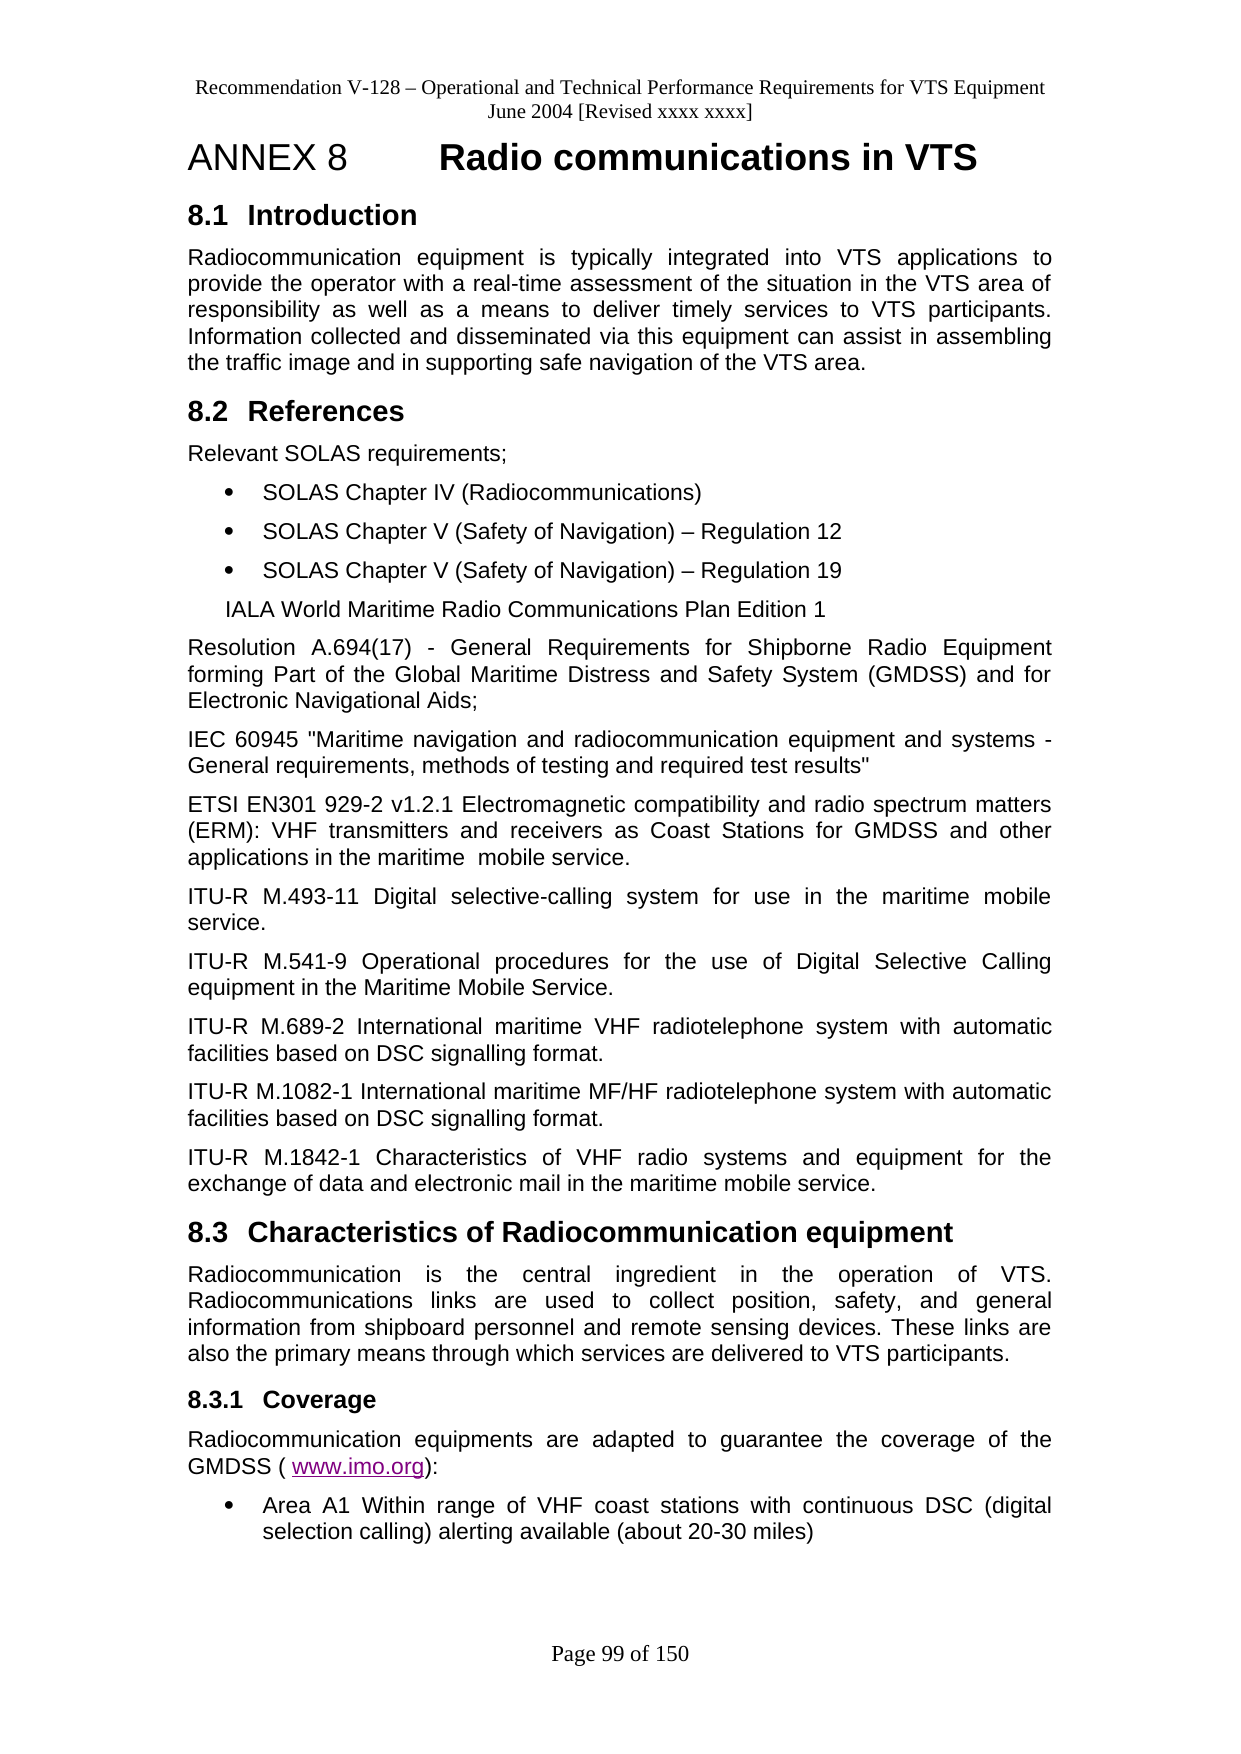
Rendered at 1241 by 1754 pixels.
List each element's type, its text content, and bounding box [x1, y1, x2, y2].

text ITU-R M.1082-1 International maritime MF/HF radiotelephone system with automatic facilities based on DSC signalling format. [187, 1078, 1053, 1131]
text Resolution A.694(17) - General Requirements for Shipborne Radio Equipment forming Part of the Global Maritime Distress and Safety System (GMDSS) and for Electronic Navigational Aids; [187, 634, 1053, 713]
text Radiocommunication equipments are adapted to guarantee the coverage of the GMDSS ( www.imo.org): [187, 1426, 1053, 1479]
text IALA World Maritime Radio Communications Plan Edition 1 [225, 596, 1053, 622]
subtitle Radio communications in VTS [187, 136, 1053, 179]
text Radiocommunication is the central ingredient in the operation of VTS. Radiocommunications links are used to collect position, safety, and general information from shipboard personnel and remote sensing devices. These links are also the primary means through which services are delivered to VTS participants. [187, 1261, 1053, 1366]
list SOLAS Chapter V (Safety of Navigation) – Regulation 12 [225, 518, 1053, 544]
text Radiocommunication equipment is typically integrated into VTS applications to provide the operator with a real-time assessment of the situation in the VTS area of responsibility as well as a means to deliver timely services to VTS participants. Information collected and disseminated via this equipment can assist in assembling the traffic image and in supporting safe navigation of the VTS area. [187, 243, 1053, 375]
subtitle Introduction [187, 197, 1053, 231]
text ITU-R M.1842-1 Characteristics of VHF radio systems and equipment for the exchange of data and electronic mail in the maritime mobile service. [187, 1143, 1053, 1196]
subtitle Characteristics of Radiocommunication equipment [187, 1215, 1053, 1248]
list SOLAS Chapter IV (Radiocommunications) [225, 479, 1053, 505]
text ITU-R M.541-9 Operational procedures for the use of Digital Selective Calling equipment in the Maritime Mobile Service. [187, 948, 1053, 1001]
list SOLAS Chapter V (Safety of Navigation) – Regulation 19 [225, 557, 1053, 583]
list Area A1 Within range of VHF coast stations with continuous DSC (digital selection calling) alerting available (about 20-30 miles) [225, 1492, 1053, 1544]
text ITU-R M.493-11 Digital selective-calling system for use in the maritime mobile service. [187, 883, 1053, 935]
text ETSI EN301 929-2 v1.2.1 Electromagnetic compatibility and radio spectrum matters (ERM): VHF transmitters and receivers as Coast Stations for GMDSS and other applications in the maritime mobile service. [187, 791, 1053, 870]
subtitle Coverage [187, 1385, 1053, 1414]
text Relevant SOLAS requirements; [187, 440, 1053, 466]
text IEC 60945 "Maritime navigation and radiocommunication equipment and systems - General requirements, methods of testing and required test results" [187, 726, 1053, 779]
subtitle References [187, 394, 1053, 428]
text ITU-R M.689-2 International maritime VHF radiotelephone system with automatic facilities based on DSC signalling format. [187, 1013, 1053, 1066]
